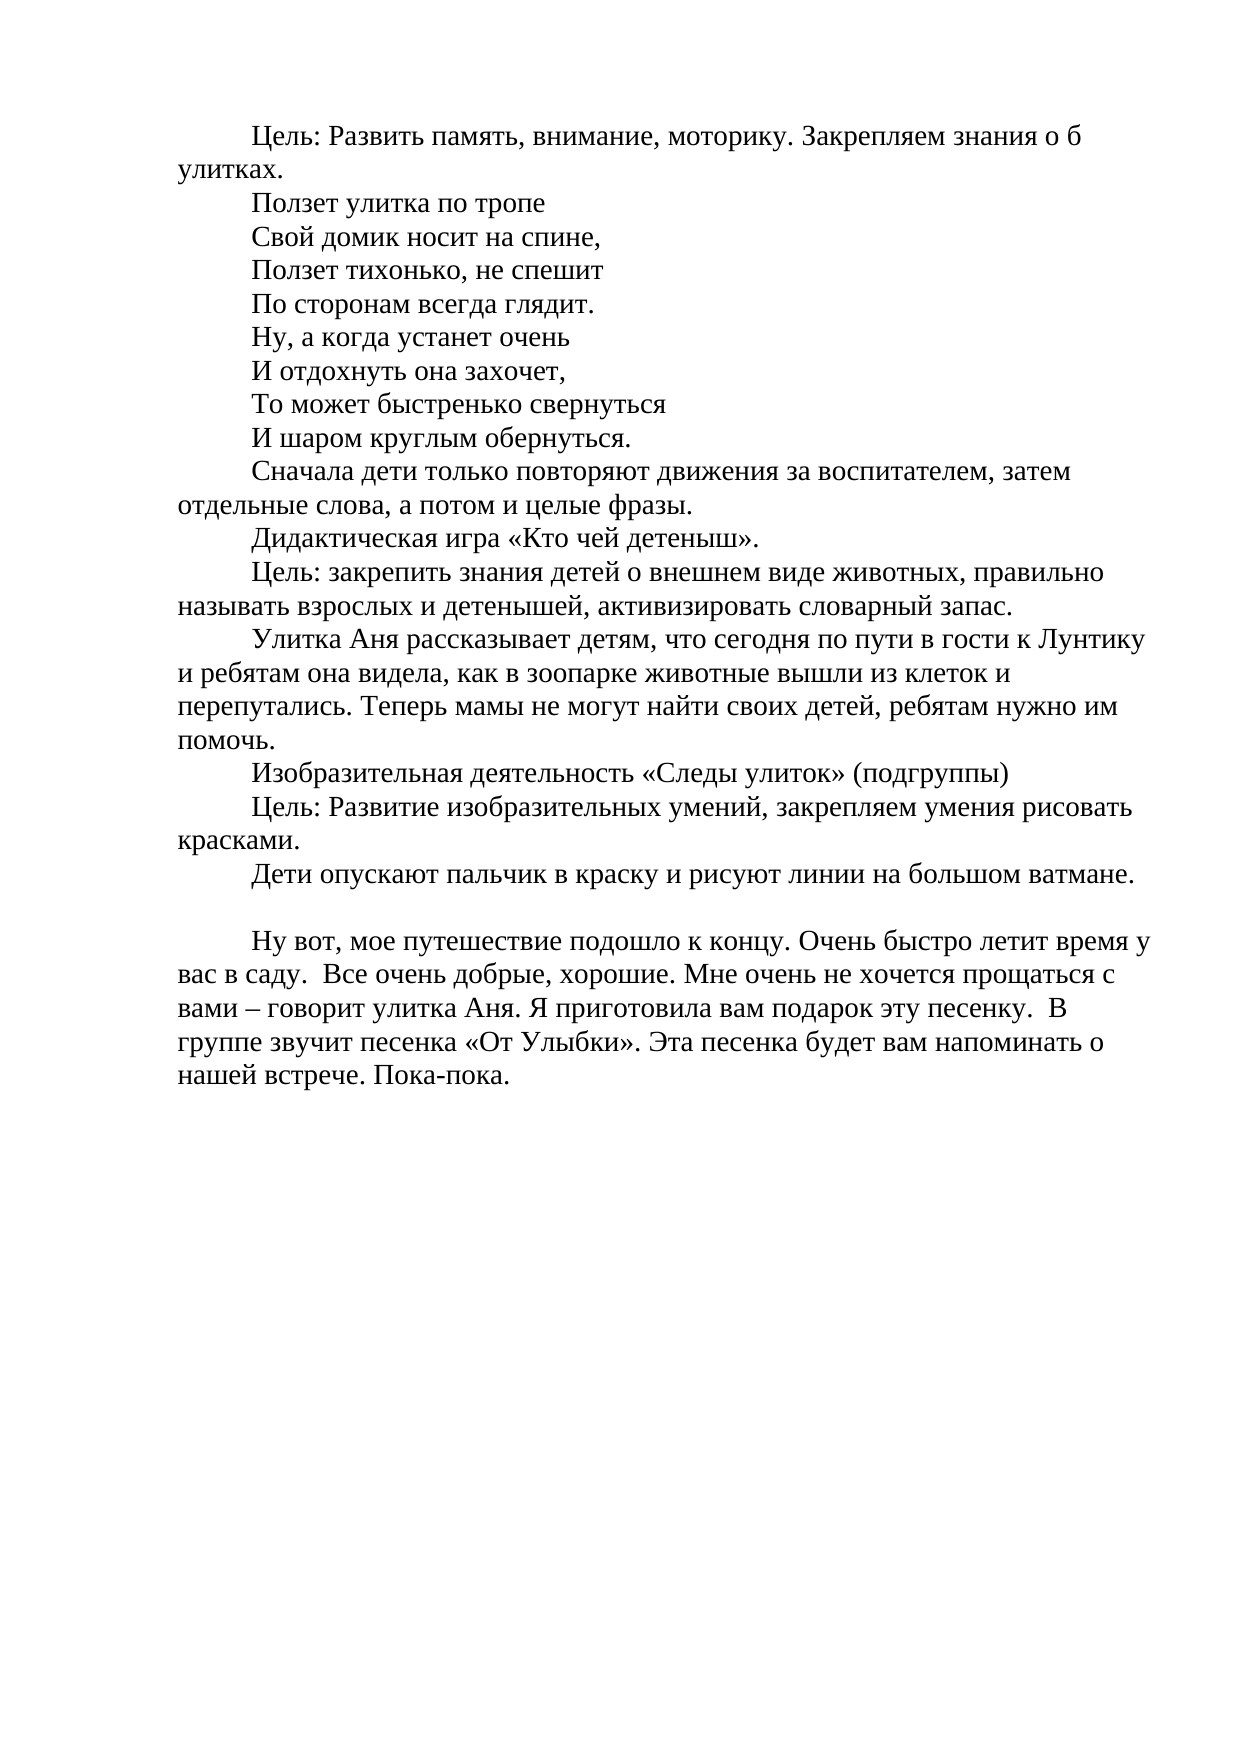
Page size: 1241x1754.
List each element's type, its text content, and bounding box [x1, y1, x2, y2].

text Дидактическая игра «Кто чей детеныш». [177, 521, 1152, 554]
text По сторонам всегда глядит. [177, 286, 1152, 319]
text Сначала дети только повторяют движения за воспитателем, затем отдельные слова, а потом и целые фразы. [177, 453, 1152, 521]
text Цель: Развить память, внимание, моторику. Закрепляем знания о б улитках. [177, 118, 1152, 185]
text Улитка Аня рассказывает детям, что сегодня по пути в гости к Лунтику и ребятам она видела, как в зоопарке животные вышли из клеток и перепутались. Теперь мамы не могут найти своих детей, ребятам нужно им помочь. [177, 621, 1152, 755]
text Изобразительная деятельность «Следы улиток» (подгруппы) [177, 755, 1152, 789]
text Ползет улитка по тропе [177, 185, 1152, 219]
text Свой домик носит на спине, [177, 219, 1152, 252]
text И отдохнуть она захочет, [177, 353, 1152, 386]
text Цель: Развитие изобразительных умений, закрепляем умения рисовать красками. [177, 789, 1152, 856]
text Дети опускают пальчик в краску и рисуют линии на большом ватмане. [177, 856, 1152, 889]
text И шаром круглым обернуться. [177, 420, 1152, 453]
text Ну, а когда устанет очень [177, 319, 1152, 353]
text Ползет тихонько, не спешит [177, 252, 1152, 286]
text То может быстренько свернуться [177, 386, 1152, 420]
text Ну вот, мое путешествие подошло к концу. Очень быстро летит время у вас в саду. Все очень добрые, хорошие. Мне очень не хочется прощаться с вами – говорит улитка Аня. Я приготовила вам подарок эту песенку. В группе звучит песенка «От Улыбки». Эта песенка будет вам напоминать о нашей встрече. Пока-пока. [177, 923, 1152, 1091]
text Цель: закрепить знания детей о внешнем виде животных, правильно называть взрослых и детенышей, активизировать словарный запас. [177, 554, 1152, 621]
